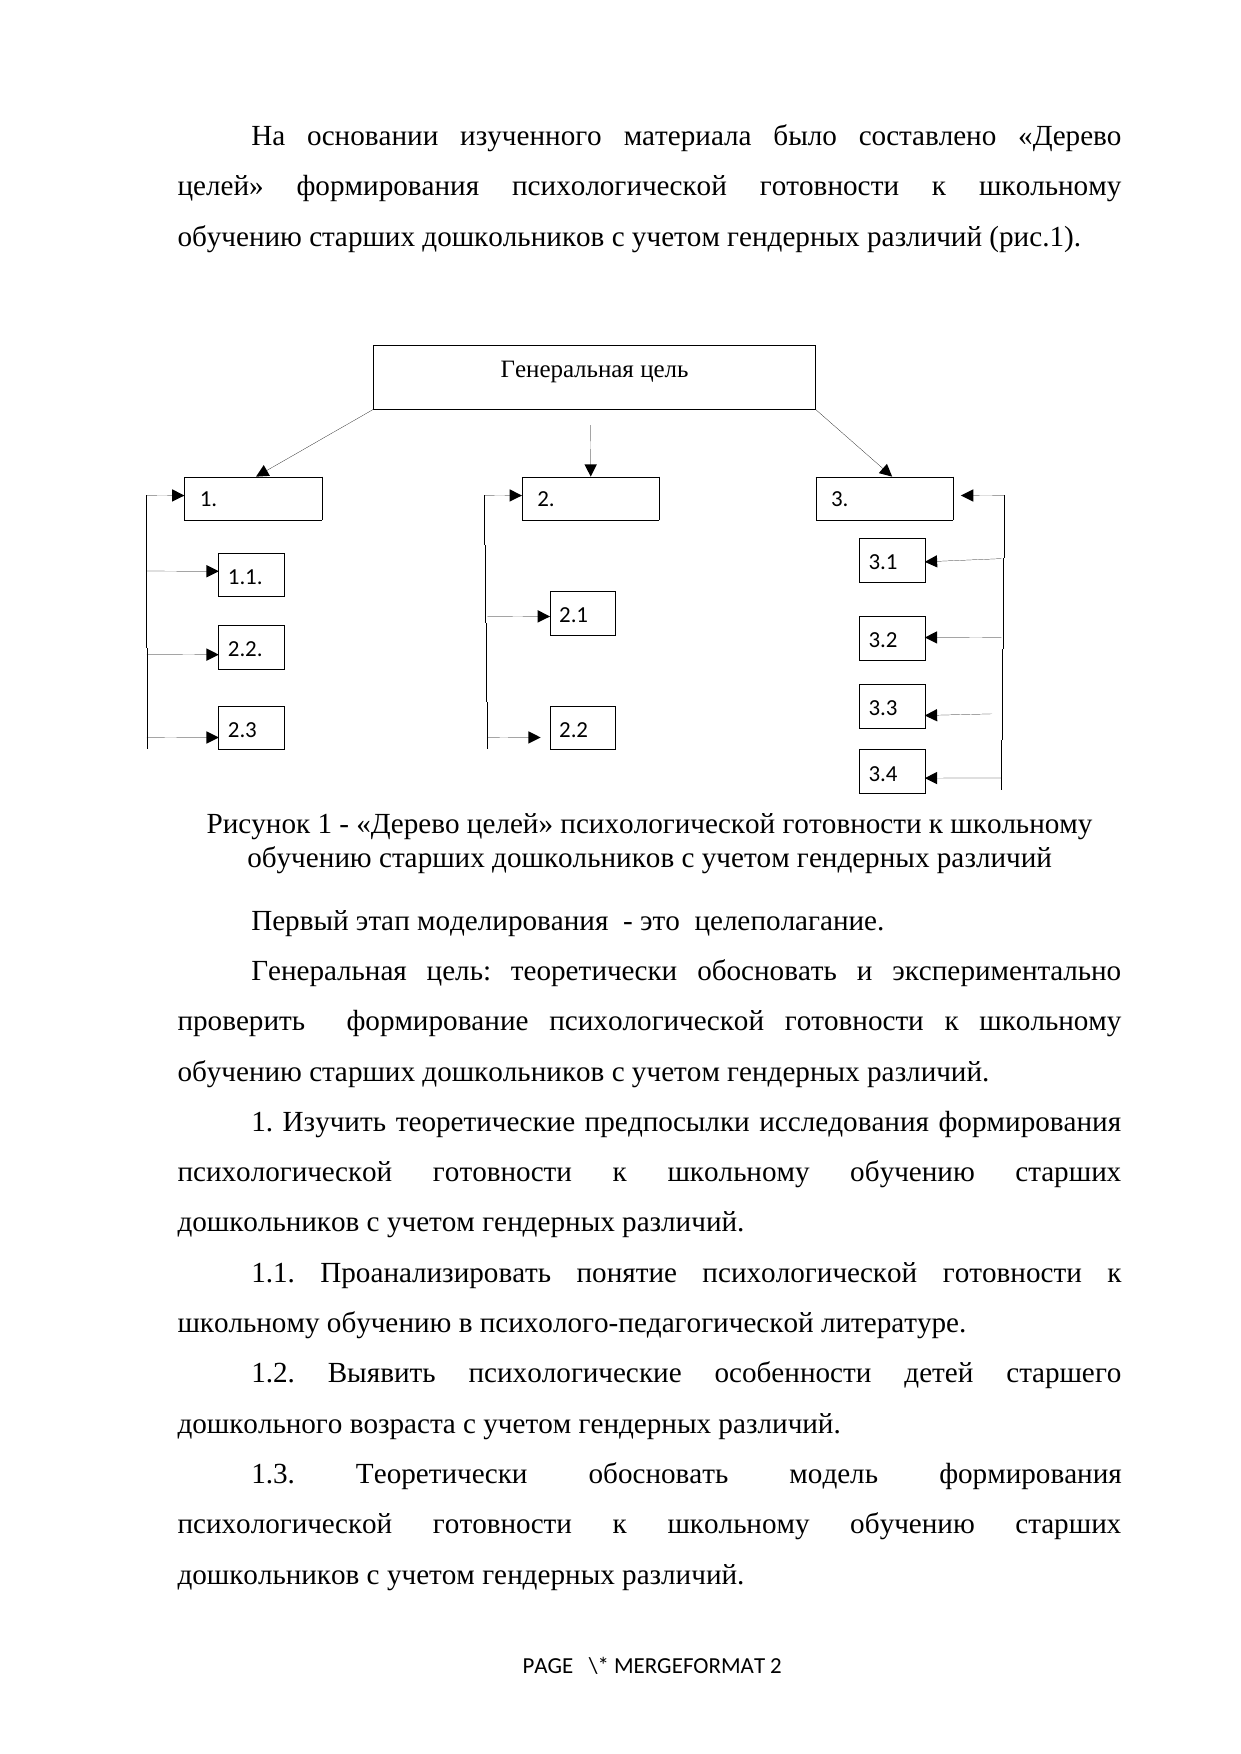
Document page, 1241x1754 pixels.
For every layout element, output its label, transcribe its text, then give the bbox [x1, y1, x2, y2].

text 1.3. Теоретически обосновать модель формирования психологической готовности к школьному обучению старших дошкольников с учетом гендерных различий. [177, 1456, 1122, 1590]
text Рисунок 1 - «Дерево целей» психологической готовности к школьному обучению старших дошкольников с учетом гендерных различий [177, 806, 1122, 873]
text 1.1. Проанализировать понятие психологической готовности к школьному обучению в психолого-педагогической литературе. [177, 1255, 1122, 1339]
text Первый этап моделирования - это целеполагание. [177, 903, 1122, 936]
text 1. Изучить теоретические предпосылки исследования формирования психологической готовности к школьному обучению старших дошкольников с учетом гендерных различий. [177, 1104, 1122, 1238]
text Генеральная цель: теоретически обосновать и экспериментально проверить формирование психологической готовности к школьному обучению старших дошкольников с учетом гендерных различий. [177, 953, 1122, 1087]
text 1.2. Выявить психологические особенности детей старшего дошкольного возраста с учетом гендерных различий. [177, 1356, 1122, 1439]
text На основании изученного материала было составлено «Дерево целей» формирования психологической готовности к школьному обучению старших дошкольников с учетом гендерных различий (рис.1). [177, 118, 1122, 252]
